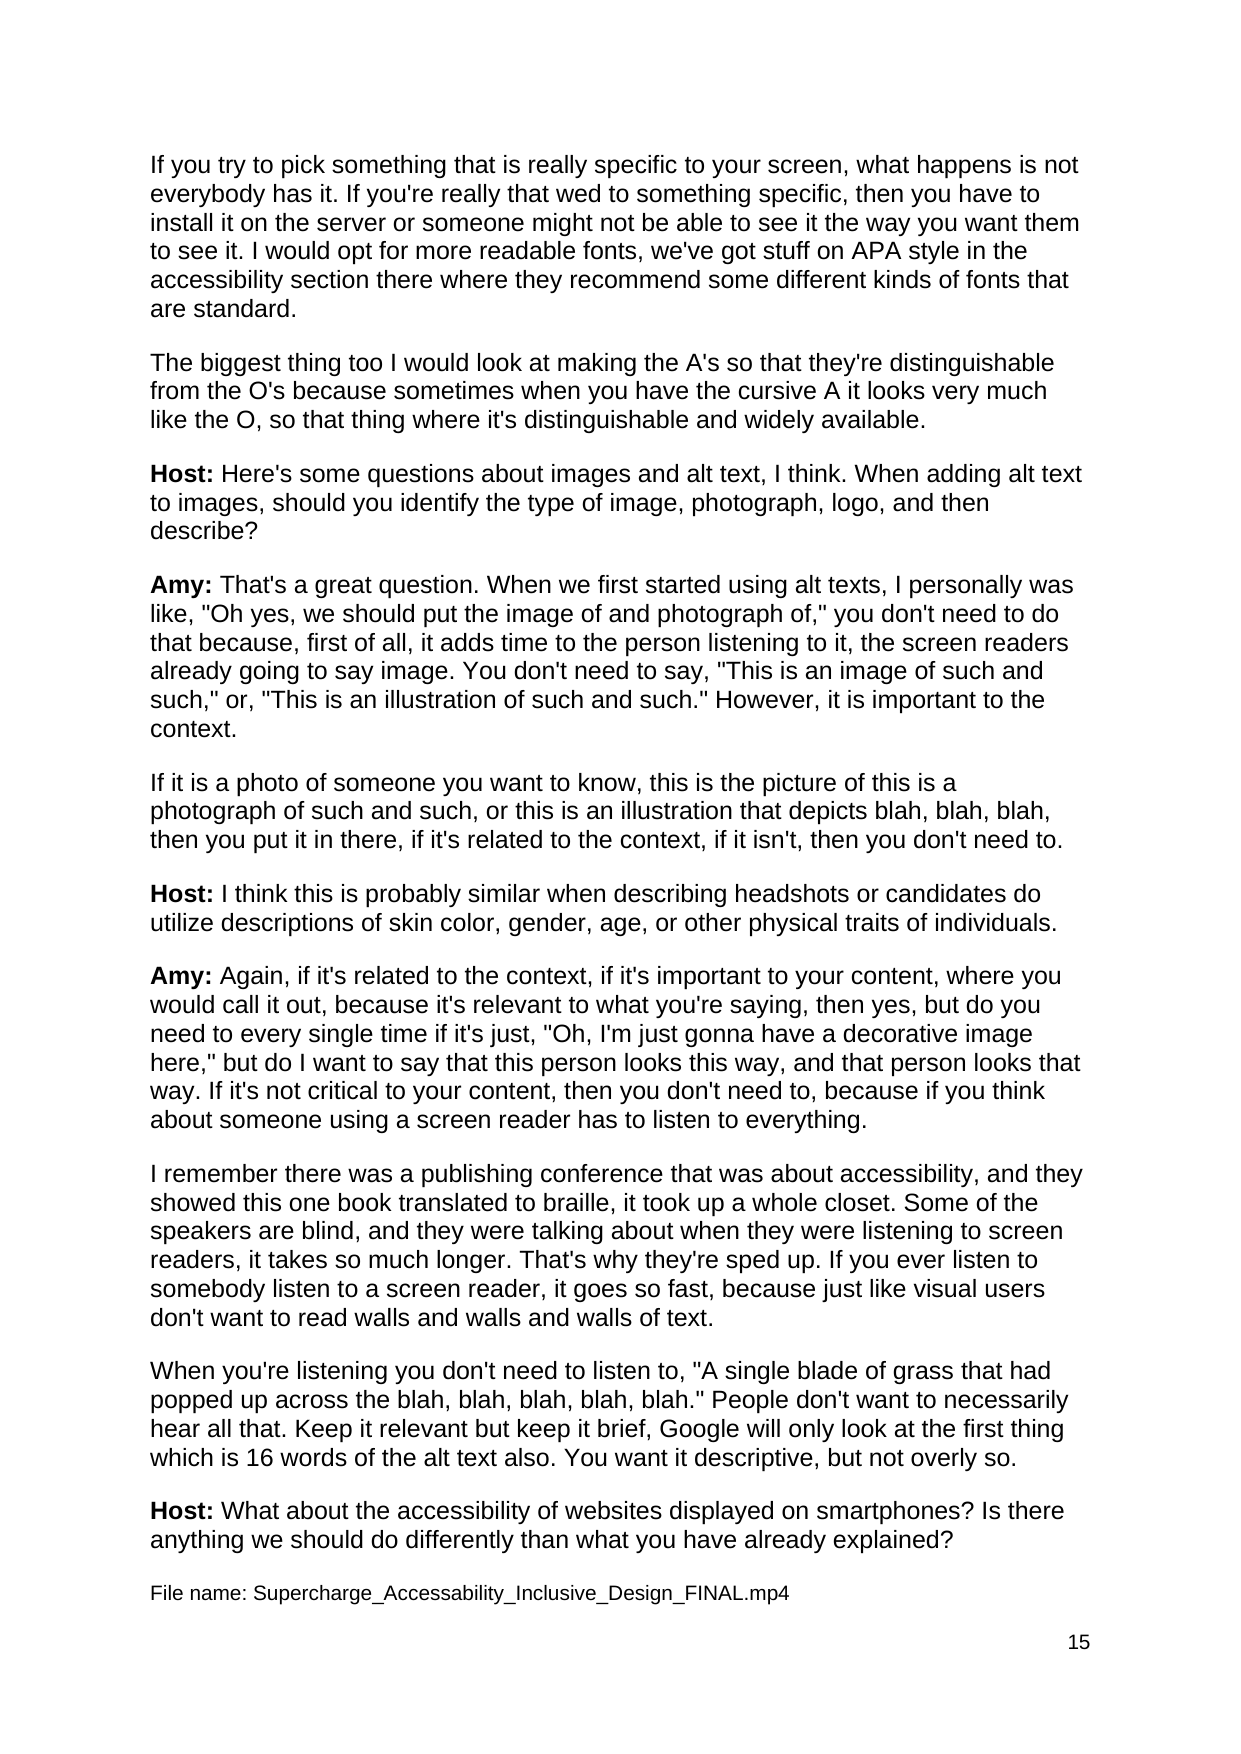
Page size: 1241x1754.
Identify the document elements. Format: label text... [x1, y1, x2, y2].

text If you try to pick something that is really specific to your screen, what happens is not everybody has it. If you're really that wed to something specific, then you have to install it on the server or someone might not be able to see it the way you want them to see it. I would opt for more readable fonts, we've got stuff on APA style in the accessibility section there where they recommend some different kinds of fonts that are standard. [150, 150, 1090, 322]
text When you're listening you don't need to listen to, "A single blade of grass that had popped up across the blah, blah, blah, blah, blah." People don't want to necessarily hear all that. Keep it relevant but keep it brief, Google will only look at the first thing which is 16 words of the alt text also. You want it descriptive, but not overly so. [150, 1356, 1090, 1471]
text The biggest thing too I would look at making the A's so that they're distinguishable from the O's because sometimes when you have the cursive A it looks very much like the O, so that thing where it's distinguishable and widely available. [150, 347, 1090, 434]
text Amy: Again, if it's related to the context, if it's important to your content, where you would call it out, because it's relevant to what you're saying, then yes, but do you need to every single time if it's just, "Oh, I'm just gonna have a decorative image here," but do I want to say that this person looks this way, and that person looks that way. If it's not critical to your content, then you don't need to, because if you think about someone using a screen reader has to listen to everything. [150, 961, 1090, 1134]
text Host: Here's some questions about images and alt text, I think. When adding alt text to images, should you identify the type of image, photograph, logo, and then describe? [150, 459, 1090, 545]
text Host: I think this is probably similar when describing headshots or candidates do utilize descriptions of skin color, gender, age, or other physical traits of individuals. [150, 879, 1090, 936]
text I remember there was a publishing conference that was about accessibility, and they showed this one book translated to braille, it took up a whole closet. Some of the speakers are blind, and they were talking about when they were listening to screen readers, it takes so much longer. That's why they're sped up. If you ever listen to somebody listen to a screen reader, it goes so fast, because just like visual users don't want to read walls and walls and walls of text. [150, 1159, 1090, 1331]
text If it is a photo of someone you want to know, this is the picture of this is a photograph of such and such, or this is an illustration that depicts blah, blah, blah, then you put it in there, if it's related to the context, if it isn't, then you don't need to. [150, 767, 1090, 854]
text Amy: That's a great question. When we first started using alt texts, I personally was like, "Oh yes, we should put the image of and photograph of," you don't need to do that because, first of all, it adds time to the person listening to it, the screen readers already going to say image. You don't need to say, "This is an image of such and such," or, "This is an illustration of such and such." However, it is important to the context. [150, 570, 1090, 742]
text Host: What about the accessibility of websites displayed on smartphones? Is there anything we should do differently than what you have already explained? [150, 1496, 1090, 1554]
